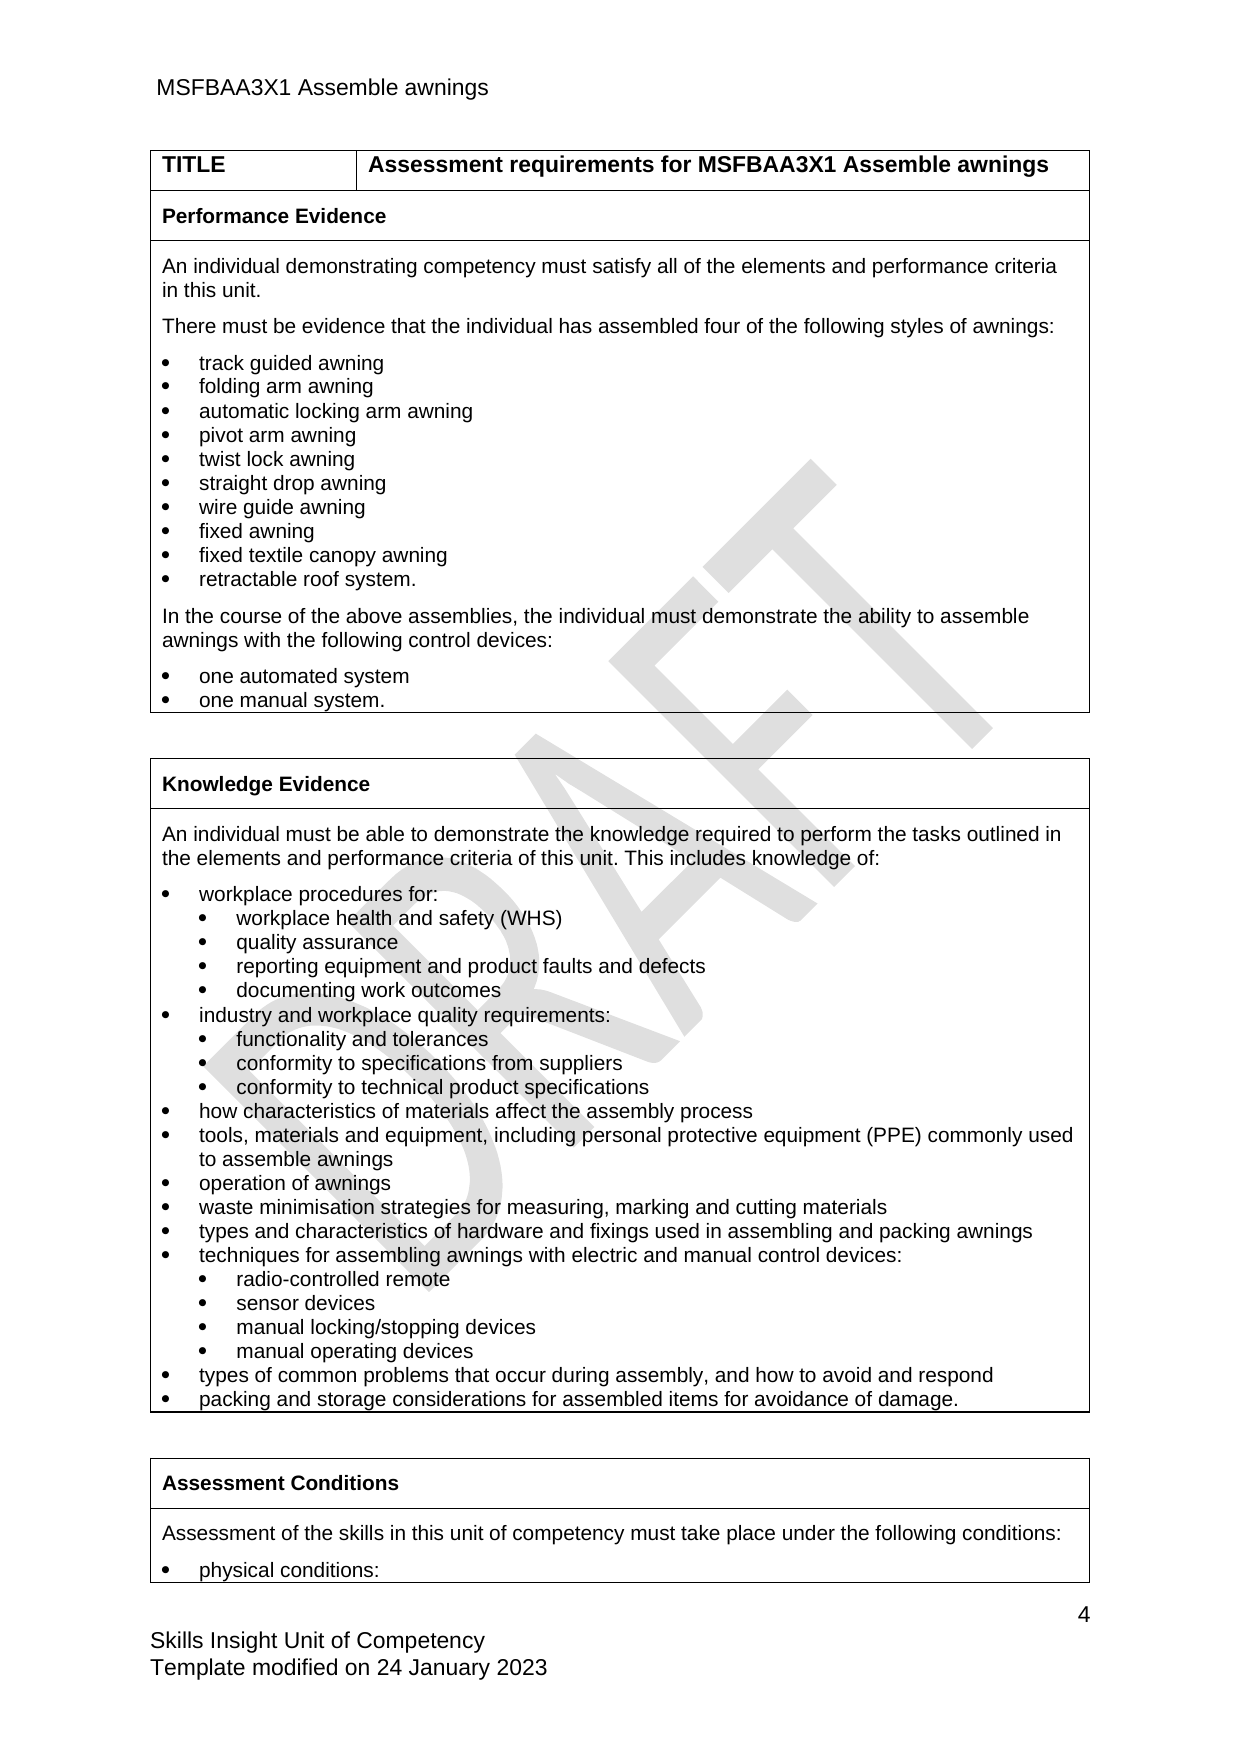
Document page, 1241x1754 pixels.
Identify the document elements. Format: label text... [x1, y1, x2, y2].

table_header TITLE [151, 151, 356, 190]
table_header Knowledge Evidence [151, 759, 1089, 808]
table_cell An individual demonstrating competency must satisfy all of the elements and performance criteria in this unit. There must be evidence that the individual has assembled four of the following styles of awnings: track guided awning folding arm awning automatic locking arm awning pivot arm awning twist lock awning straight drop awning wire guide awning fixed awning fixed textile canopy awning retractable roof system. In the course of the above assemblies, the individual must demonstrate the ability to assemble awnings with the following control devices: one automated system one manual system. [151, 241, 1089, 712]
table_header Assessment Conditions [151, 1459, 1089, 1507]
table_cell Performance Evidence [151, 191, 1089, 240]
table_header Assessment requirements for MSFBAA3X1 Assemble awnings [357, 151, 1089, 190]
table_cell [151, 1509, 1089, 1582]
table_cell An individual must be able to demonstrate the knowledge required to perform the tasks outlined in the elements and performance criteria of this unit. This includes knowledge of: workplace procedures for: workplace health and safety (WHS) quality assurance reporting equipment and product faults and defects documenting work outcomes industry and workplace quality requirements: functionality and tolerances conformity to specifications from suppliers conformity to technical product specifications how characteristics of materials affect the assembly process tools, materials and equipment, including personal protective equipment (PPE) commonly used to assemble awnings operation of awnings waste minimisation strategies for measuring, marking and cutting materials types and characteristics of hardware and fixings used in assembling and packing awnings techniques for assembling awnings with electric and manual control devices: radio-controlled remote sensor devices manual locking/stopping devices manual operating devices types of common problems that occur during assembly, and how to avoid and respond packing and storage considerations for assembled items for avoidance of damage. [151, 809, 1089, 1411]
